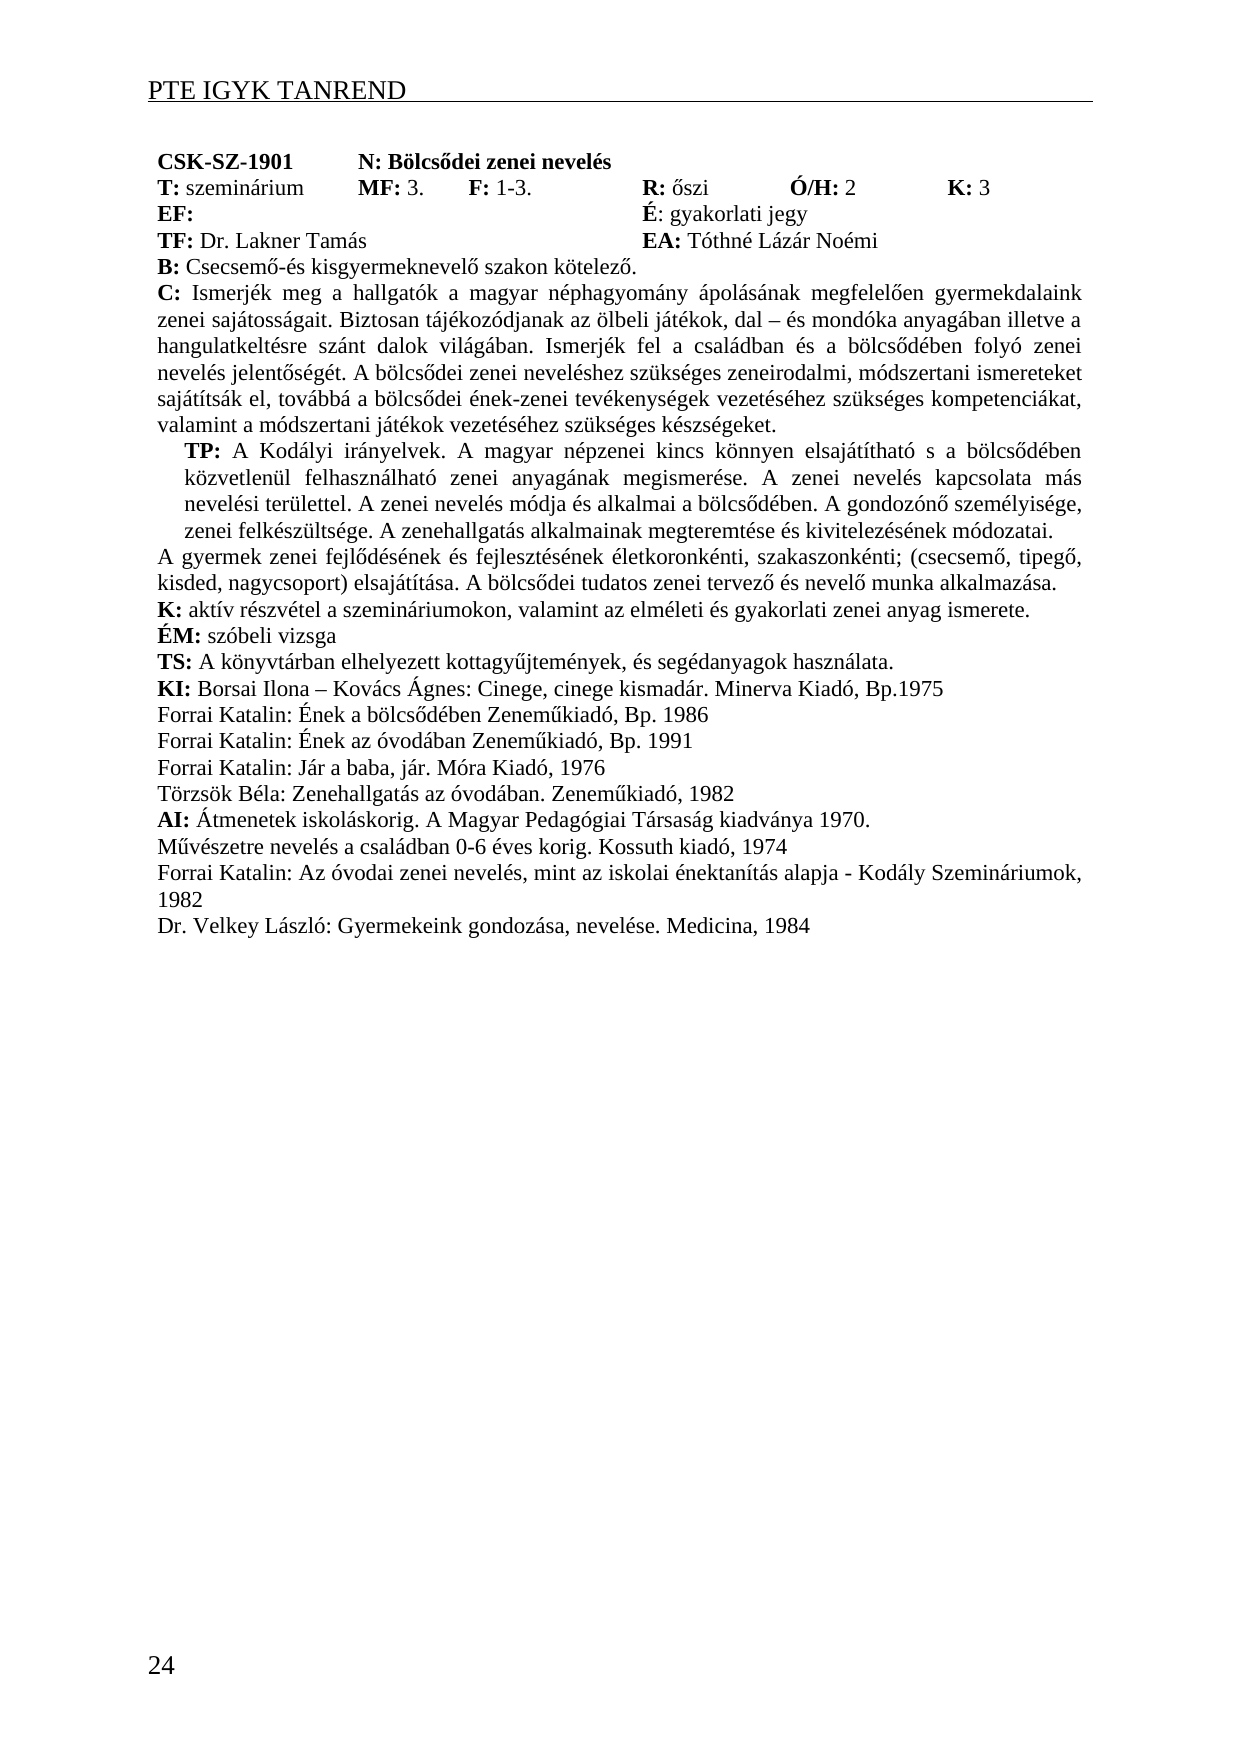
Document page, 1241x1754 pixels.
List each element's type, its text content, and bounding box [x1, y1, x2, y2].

table_cell EA: [631, 227, 1094, 253]
table_header CSK-SZ-1901 [146, 148, 347, 174]
table_cell TF: Dr. Lakner Tamás [146, 227, 631, 253]
table_cell É: gyakorlati jegy [631, 200, 1094, 227]
table_cell C: Ismerjék meg a hallgatók a magyar néphagyomány ápolásának megfelelően gyermekdalaink zenei sajátosságait. Biztosan tájékozódjanak az ölbeli játékok, dal – és mondóka anyagában illetve a hangulatkeltésre szánt dalok világában. Ismerjék fel a családban és a bölcsődében folyó zenei nevelés jelentőségét. A bölcsődei zenei neveléshez szükséges zeneirodalmi, módszertani ismereteket sajátítsák el, továbbá a bölcsődei ének-zenei tevékenységek vezetéséhez szükséges kompetenciákat, valamint a módszertani játékok vezetéséhez szükséges készségeket. [146, 280, 1094, 438]
table_header N: Bölcsődei zenei nevelés [347, 148, 1094, 174]
table_cell Ó/H: 2 [778, 174, 936, 200]
table_cell TP: A Kodályi irányelvek. A magyar népzenei kincs könnyen elsajátítható s a bölcsődében közvetlenül felhasználható zenei anyagának megismerése. A zenei nevelés kapcsolata más nevelési területtel. A zenei nevelés módja és alkalmai a bölcsődében. A gondozónő személyisége, zenei felkészültsége. A zenehallgatás alkalmainak megteremtése és kivitelezésének módozatai. A gyermek zenei fejlődésének és fejlesztésének életkoronkénti, szakaszonkénti; (csecsemő, tipegő, kisded, nagycsoport) elsajátítása. A bölcsődei tudatos zenei tervező és nevelő munka alkalmazása. [146, 438, 1094, 596]
table_cell B: Csecsemő-és kisgyermeknevelő szakon kötelező. [146, 253, 1094, 279]
table_cell EF: [146, 200, 631, 227]
table_cell R: őszi [631, 174, 778, 200]
table_cell KI: Borsai Ilona – Kovács Ágnes: Cinege, cinege kismadár. Minerva Kiadó, Bp.1975 Forrai Katalin: Ének a bölcsődében Zeneműkiadó, Bp. 1986 Forrai Katalin: Ének az óvodában Zeneműkiadó, Bp. 1991 Forrai Katalin: Jár a baba, jár. Móra Kiadó, 1976 Törzsök Béla: Zenehallgatás az óvodában. Zeneműkiadó, 1982 [146, 675, 1094, 807]
table_cell K: aktív részvétel a szemináriumokon, valamint az elméleti és gyakorlati zenei anyag ismerete. [146, 596, 1094, 622]
table_cell T: szeminárium [146, 174, 347, 200]
table_cell MF: 3. [347, 174, 457, 200]
table_cell ÉM: szóbeli vizsga [146, 622, 1094, 648]
table_cell TS: A könyvtárban elhelyezett kottagyűjtemények, és segédanyagok használata. [146, 649, 1094, 675]
table_cell AI: Átmenetek iskoláskorig. A Magyar Pedagógiai Társaság kiadványa 1970. Művészetre nevelés a családban 0-6 éves korig. Kossuth kiadó, 1974 Forrai Katalin: Az óvodai zenei nevelés, mint az iskolai énektanítás alapja - Kodály Szemináriumok, 1982 Dr. Velkey László: Gyermekeink gondozása, nevelése. Medicina, 1984 [146, 807, 1094, 938]
table_cell K: 3 [936, 174, 1094, 200]
table_cell F: 1-3. [457, 174, 631, 200]
